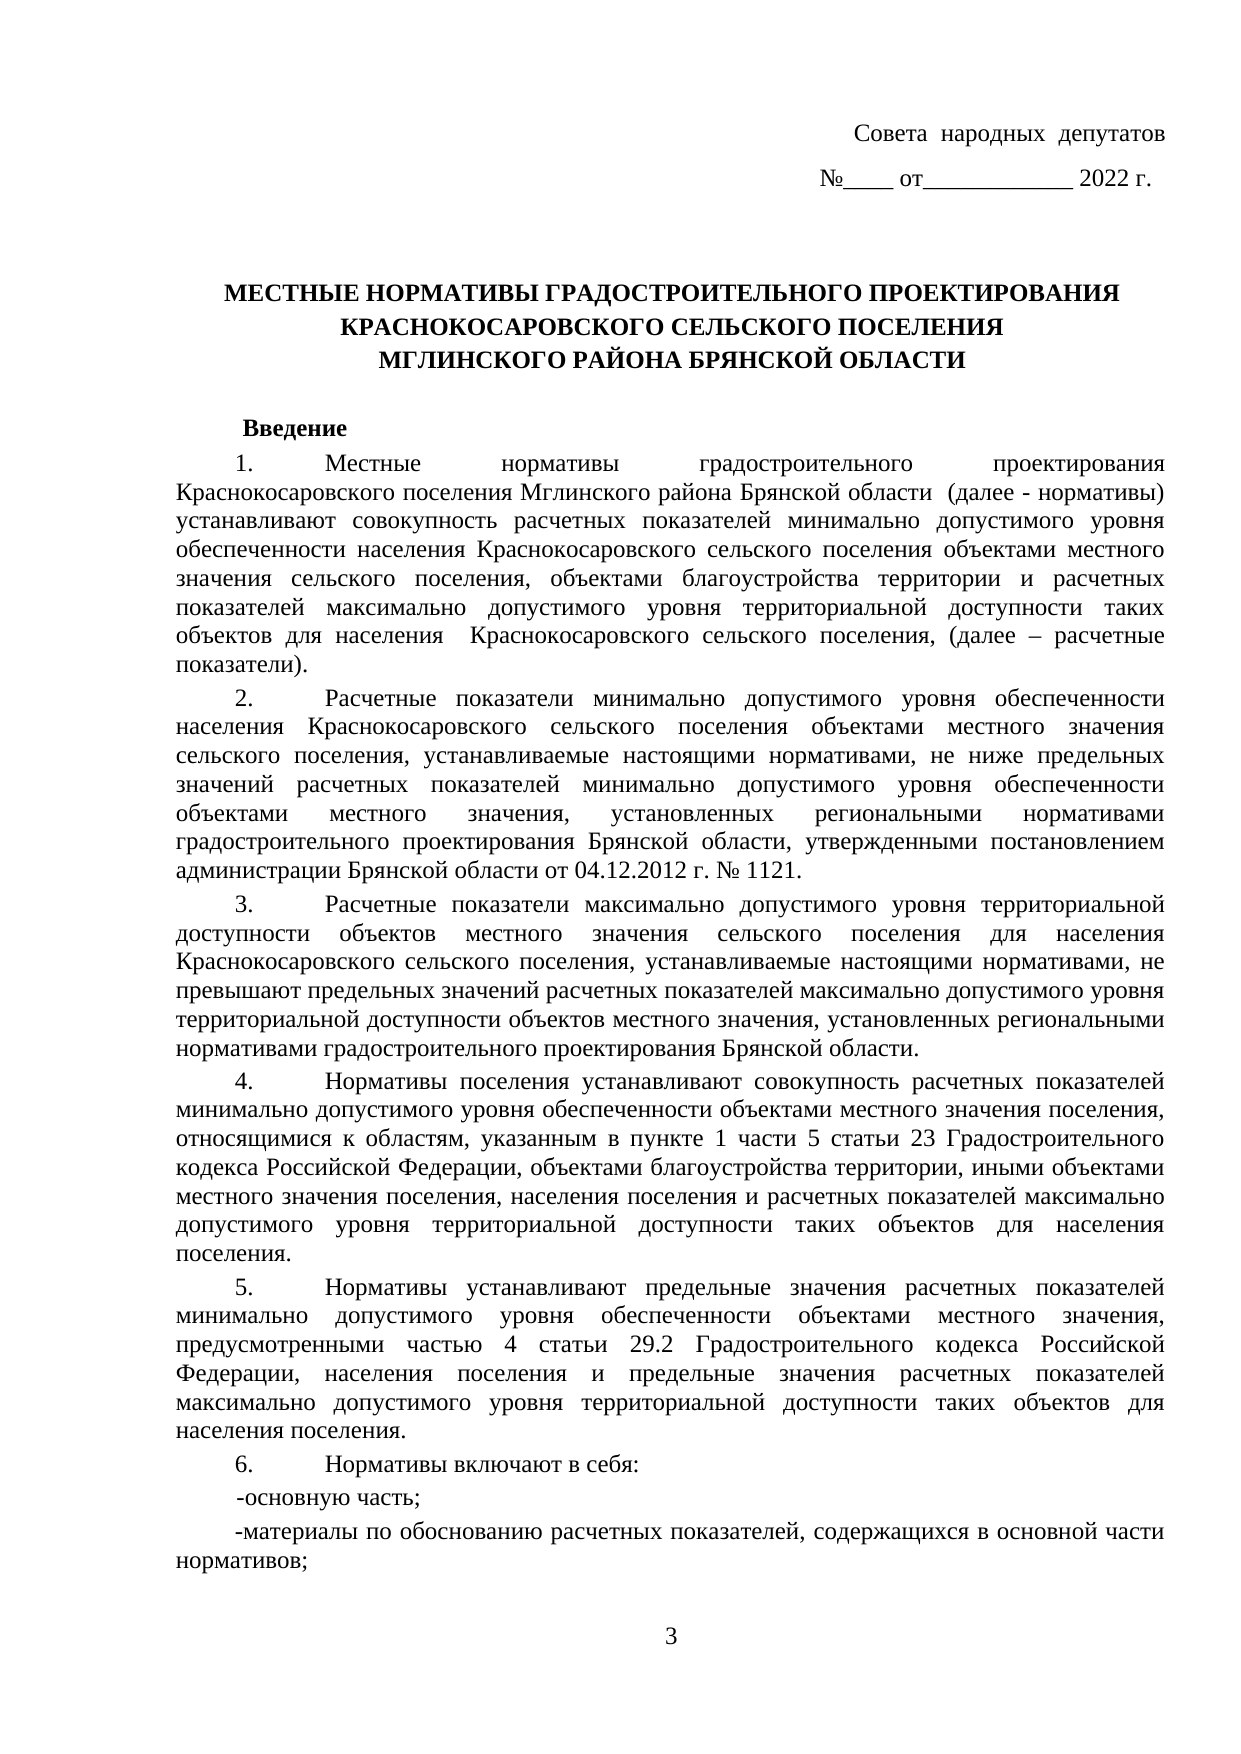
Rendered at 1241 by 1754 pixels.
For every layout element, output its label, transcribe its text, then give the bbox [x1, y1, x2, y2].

list Местные нормативы градостроительного проектирования Краснокосаровского поселения Мглинского района Брянской области (далее - нормативы) устанавливают совокупность расчетных показателей минимально допустимого уровня обеспеченности населения Краснокосаровского сельского поселения объектами местного значения сельского поселения, объектами благоустройства территории и расчетных показателей максимально допустимого уровня территориальной доступности таких объектов для населения Краснокосаровского сельского поселения, (далее – расчетные показатели). [176, 448, 1165, 678]
text Совета народных депутатов №____ от____________ 2022 г. [819, 118, 1165, 192]
list Нормативы устанавливают предельные значения расчетных показателей минимально допустимого уровня обеспеченности объектами местного значения, предусмотренными частью 4 статьи 29.2 Градостроительного кодекса Российской Федерации, населения поселения и предельные значения расчетных показателей максимально допустимого уровня территориальной доступности таких объектов для населения поселения. [176, 1272, 1165, 1444]
text -основную часть; [236, 1482, 1165, 1511]
list Нормативы включают в себя: [176, 1449, 1165, 1478]
text МЕСТНЫЕ НОРМАТИВЫ ГРАДОСТРОИТЕЛЬНОГО ПРОЕКТИРОВАНИЯ [177, 278, 1167, 307]
list Расчетные показатели максимально допустимого уровня территориальной доступности объектов местного значения сельского поселения для населения Краснокосаровского сельского поселения, устанавливаемые настоящими нормативами, не превышают предельных значений расчетных показателей максимально допустимого уровня территориальной доступности объектов местного значения, установленных региональными нормативами градостроительного проектирования Брянской области. [176, 889, 1165, 1061]
list Нормативы поселения устанавливают совокупность расчетных показателей минимально допустимого уровня обеспеченности объектами местного значения поселения, относящимися к областям, указанным в пункте 1 части 5 статьи 23 Градостроительного кодекса Российской Федерации, объектами благоустройства территории, иными объектами местного значения поселения, населения поселения и расчетных показателей максимально допустимого уровня территориальной доступности таких объектов для населения поселения. [176, 1066, 1165, 1267]
list Расчетные показатели минимально допустимого уровня обеспеченности населения Краснокосаровского сельского поселения объектами местного значения сельского поселения, устанавливаемые настоящими нормативами, не ниже предельных значений расчетных показателей минимально допустимого уровня обеспеченности объектами местного значения, установленных региональными нормативами градостроительного проектирования Брянской области, утвержденными постановлением администрации Брянской области от 04.12.2012 г. № 1121. [176, 683, 1165, 884]
text Введение [242, 413, 1165, 442]
text КРАСНОКОСАРОВСКОГО СЕЛЬСКОГО ПОСЕЛЕНИЯ [177, 312, 1167, 341]
text -материалы по обоснованию расчетных показателей, содержащихся в основной части нормативов; [176, 1516, 1165, 1573]
text МГЛИНСКОГО РАЙОНА БРЯНСКОЙ ОБЛАСТИ [177, 345, 1167, 374]
